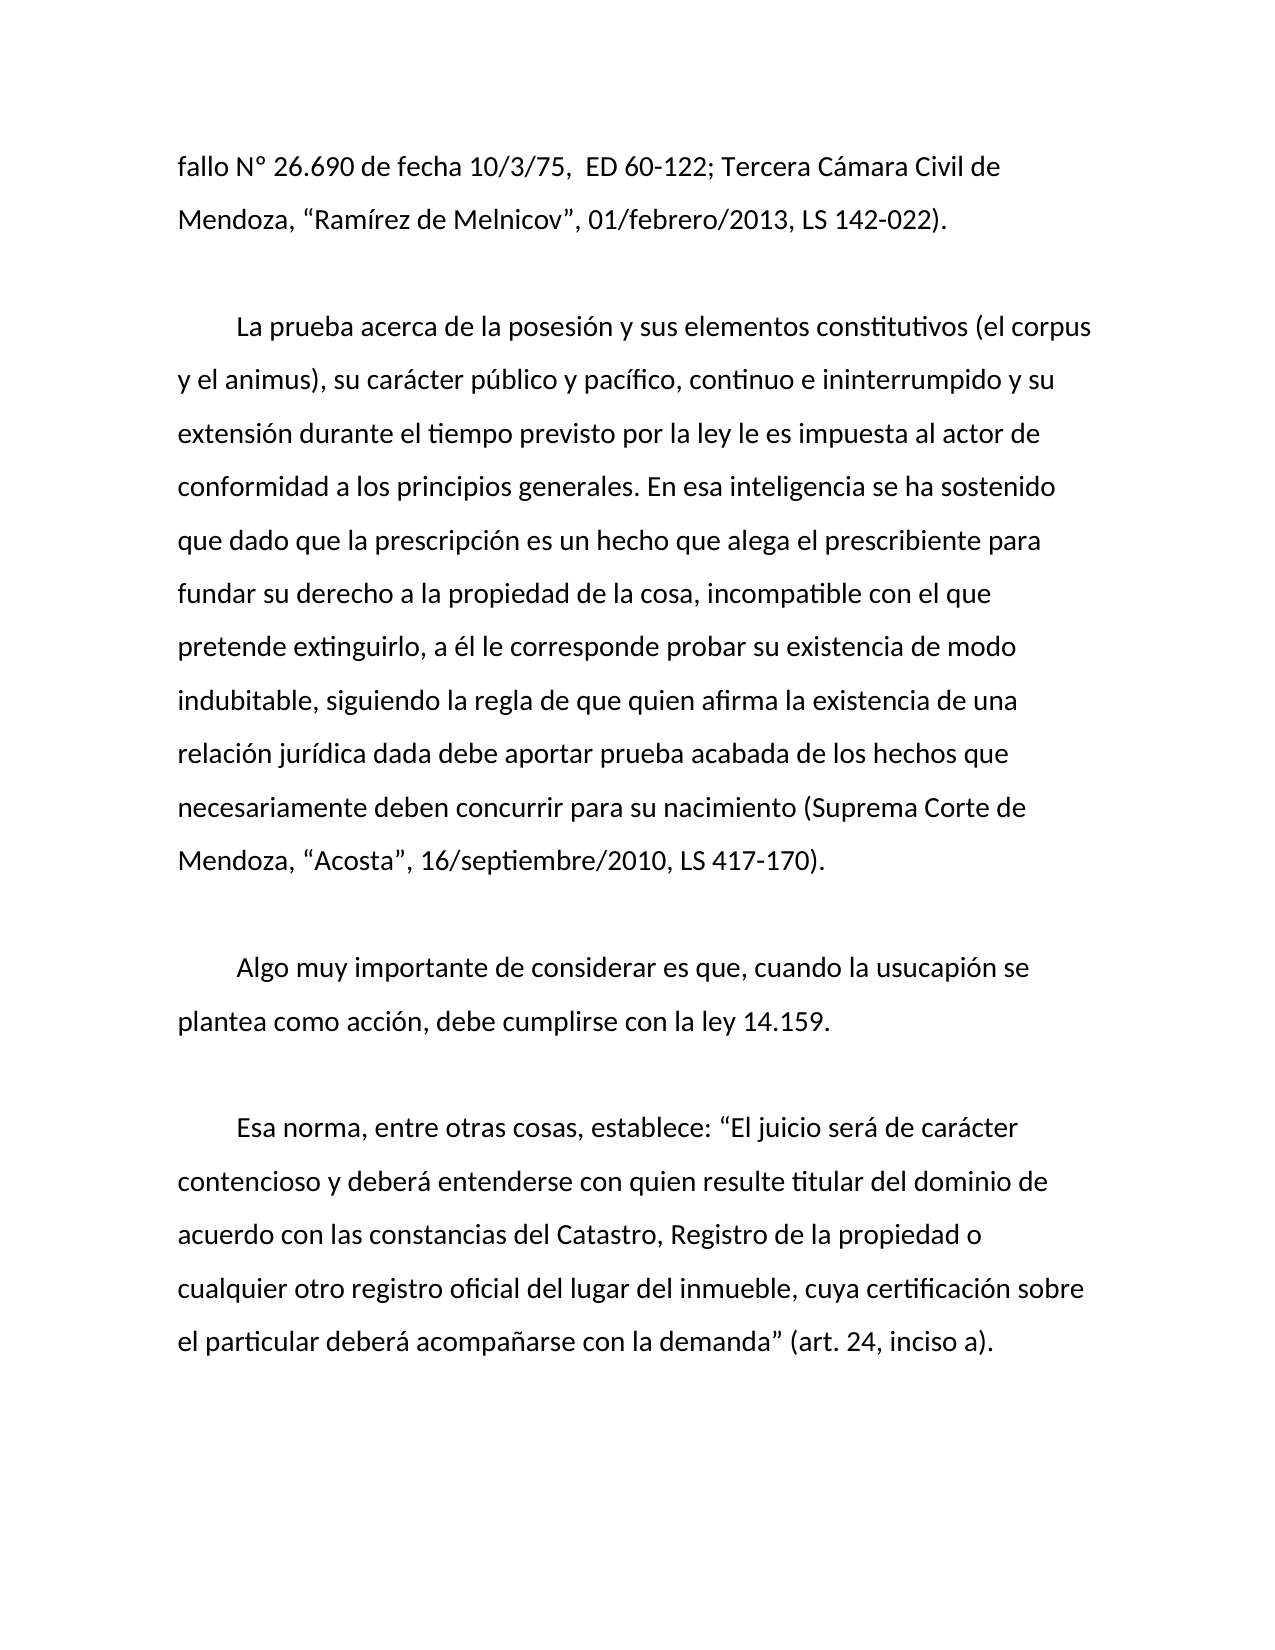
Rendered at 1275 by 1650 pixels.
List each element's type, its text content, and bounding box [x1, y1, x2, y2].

text La prueba acerca de la posesión y sus elementos constitutivos (el corpus y el animus), su carácter público y pacífico, continuo e ininterrumpido y su extensión durante el tiempo previsto por la ley le es impuesta al actor de conformidad a los principios generales. En esa inteligencia se ha sostenido que dado que la prescripción es un hecho que alega el prescribiente para fundar su derecho a la propiedad de la cosa, incompatible con el que pretende extinguirlo, a él le corresponde probar su existencia de modo indubitable, siguiendo la regla de que quien afirma la existencia de una relación jurídica dada debe aportar prueba acabada de los hechos que necesariamente deben concurrir para su nacimiento (Suprema Corte de Mendoza, “Acosta”, 16/septiembre/2010, LS 417-170). [177, 308, 1098, 878]
text Algo muy importante de considerar es que, cuando la usucapión se plantea como acción, debe cumplirse con la ley 14.159. [177, 949, 1098, 1038]
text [177, 148, 1098, 237]
text Esa norma, entre otras cosas, establece: “El juicio será de carácter contencioso y deberá entenderse con quien resulte titular del dominio de acuerdo con las constancias del Catastro, Registro de la propiedad o cualquier otro registro oficial del lugar del inmueble, cuya certificación sobre el particular deberá acompañarse con la demanda” (art. 24, inciso a). [177, 1109, 1098, 1359]
